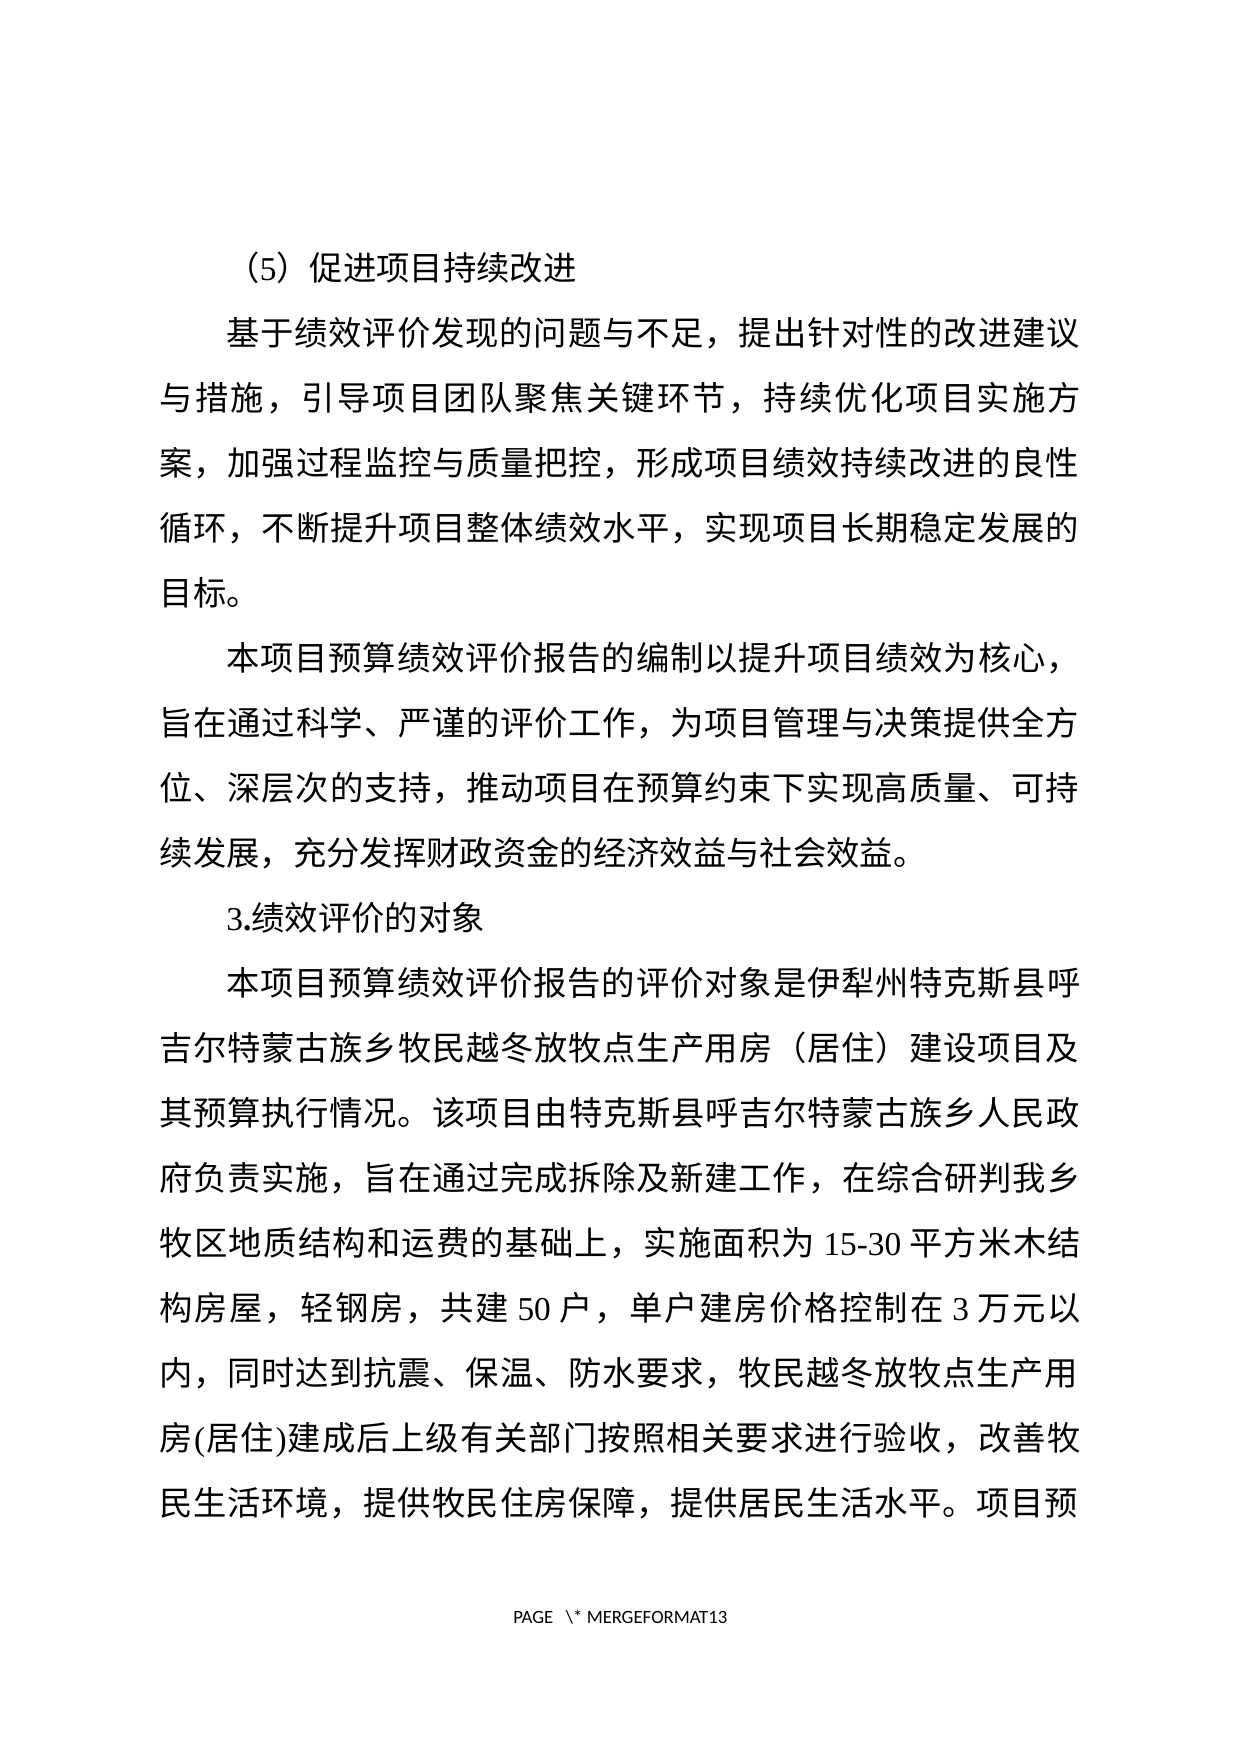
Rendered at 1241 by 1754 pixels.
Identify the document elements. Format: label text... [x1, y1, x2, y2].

text 基于绩效评价发现的问题与不足，提出针对性的改进建议与措施，引导项目团队聚焦关键环节，持续优化项目实施方案，加强过程监控与质量把控，形成项目绩效持续改进的良性循环，不断提升项目整体绩效水平，实现项目长期稳定发展的目标。 [159, 298, 1081, 623]
text 本项目预算绩效评价报告的编制以提升项目绩效为核心，旨在通过科学、严谨的评价工作，为项目管理与决策提供全方位、深层次的支持，推动项目在预算约束下实现高质量、可持续发展，充分发挥财政资金的经济效益与社会效益。 [159, 623, 1081, 883]
title 3.绩效评价的对象 [159, 883, 1081, 948]
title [159, 948, 1081, 1533]
text （5）促进项目持续改进 [159, 233, 1081, 298]
